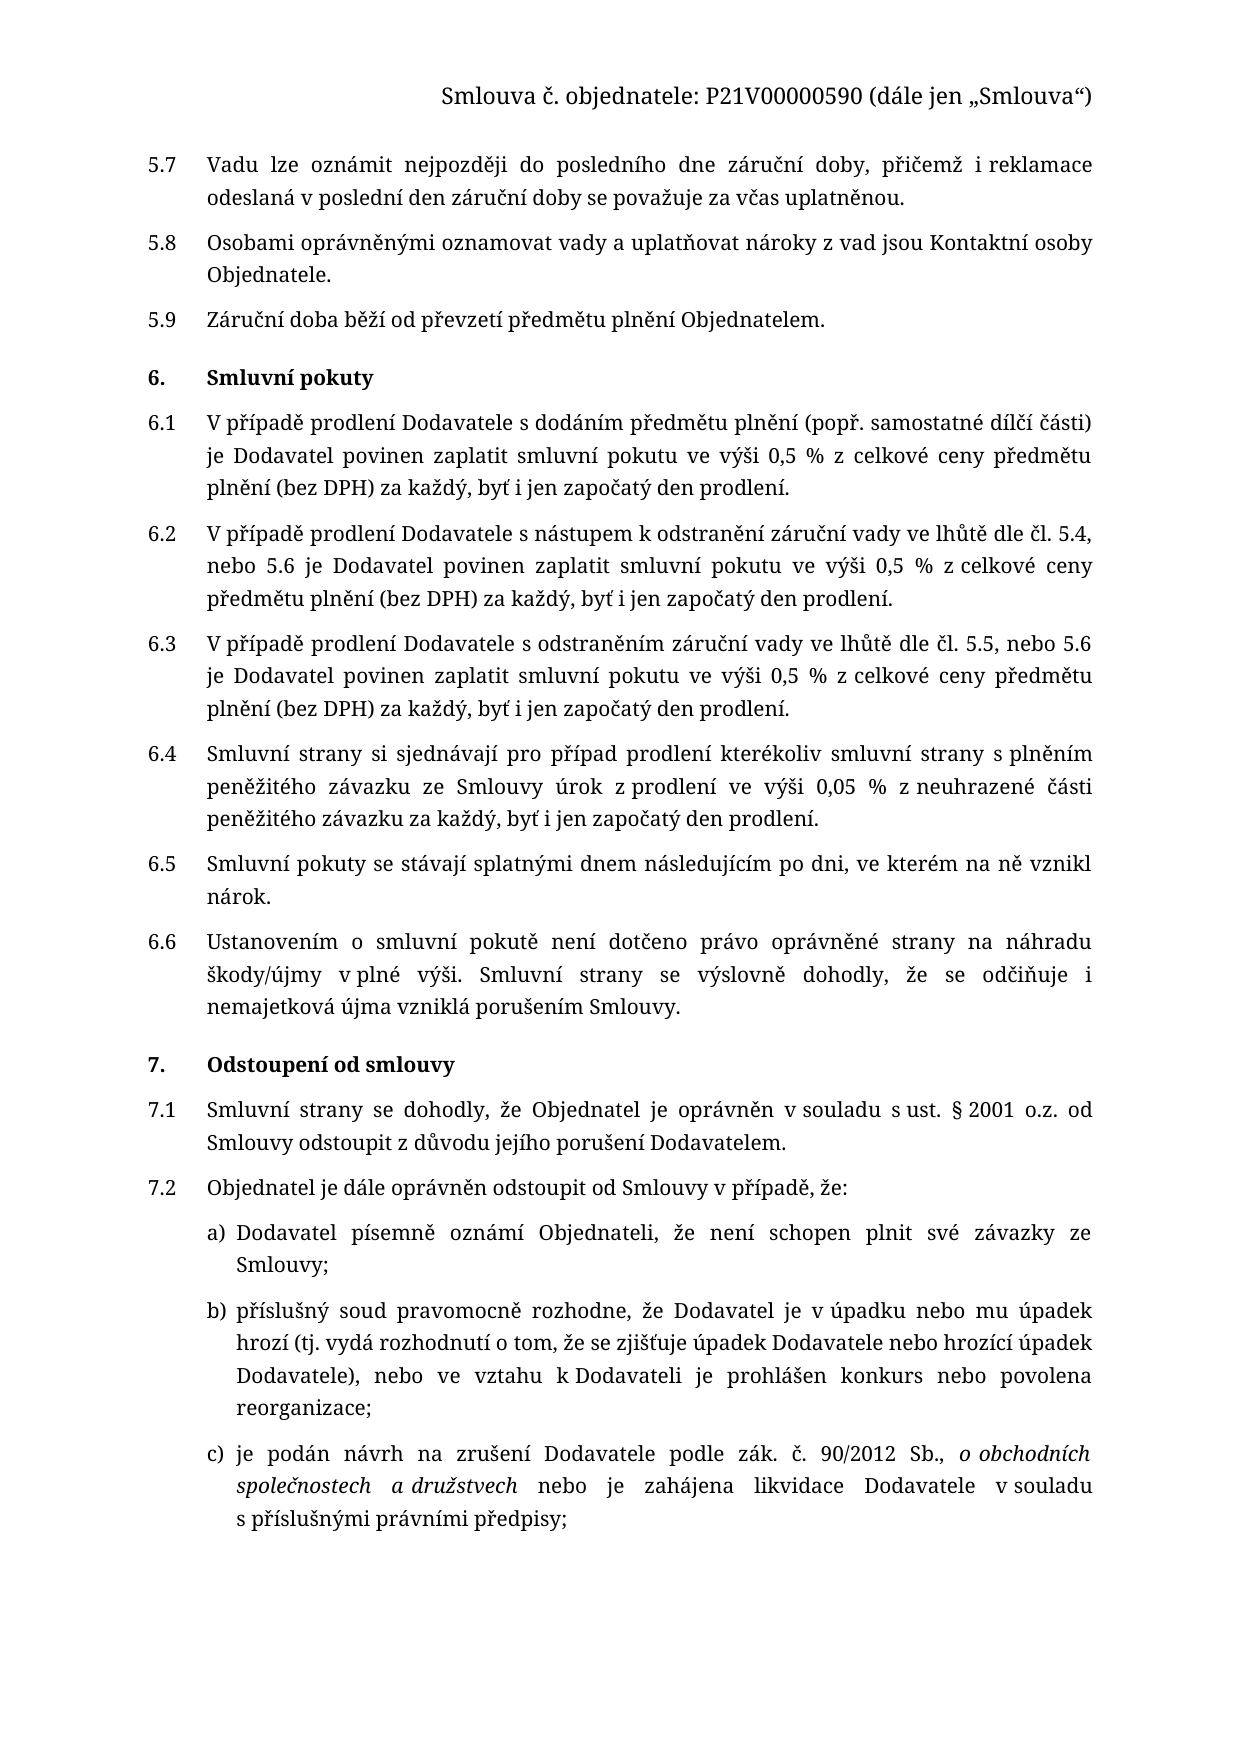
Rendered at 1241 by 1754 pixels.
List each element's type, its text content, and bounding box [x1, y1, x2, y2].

list V případě prodlení Dodavatele s odstraněním záruční vady ve lhůtě dle čl. 5.5, nebo 5.6 je Dodavatel povinen zaplatit smluvní pokutu ve výši 0,5 % z celkové ceny předmětu plnění (bez DPH) za každý, byť i jen započatý den prodlení. [148, 629, 1093, 723]
list Smluvní strany se dohodly, že Objednatel je oprávněn v souladu s ust. § 2001 o.z. od Smlouvy odstoupit z důvodu jejího porušení Dodavatelem. [148, 1095, 1093, 1156]
list Osobami oprávněnými oznamovat vady a uplatňovat nároky z vad jsou Kontaktní osoby Objednatele. [148, 228, 1093, 289]
list Dodavatel písemně oznámí Objednateli, že není schopen plnit své závazky ze Smlouvy; [207, 1218, 1093, 1279]
list Vadu lze oznámit nejpozději do posledního dne záruční doby, přičemž i reklamace odeslaná v poslední den záruční doby se považuje za včas uplatněnou. [148, 150, 1093, 211]
list příslušný soud pravomocně rozhodne, že Dodavatel je v úpadku nebo mu úpadek hrozí (tj. vydá rozhodnutí o tom, že se zjišťuje úpadek Dodavatele nebo hrozící úpadek Dodavatele), nebo ve vztahu k Dodavateli je prohlášen konkurs nebo povolena reorganizace; [207, 1296, 1093, 1422]
list Odstoupení od smlouvy [148, 1050, 1093, 1078]
list Smluvní strany si sjednávají pro případ prodlení kterékoliv smluvní strany s plněním peněžitého závazku ze Smlouvy úrok z prodlení ve výši 0,05 % z neuhrazené části peněžitého závazku za každý, byť i jen započatý den prodlení. [148, 739, 1093, 833]
list Záruční doba běží od převzetí předmětu plnění Objednatelem. [148, 306, 1093, 334]
list V případě prodlení Dodavatele s nástupem k odstranění záruční vady ve lhůtě dle čl. 5.4, nebo 5.6 je Dodavatel povinen zaplatit smluvní pokutu ve výši 0,5 % z celkové ceny předmětu plnění (bez DPH) za každý, byť i jen započatý den prodlení. [148, 519, 1093, 612]
list Ustanovením o smluvní pokutě není dotčeno právo oprávněné strany na náhradu škody/újmy v plné výši. Smluvní strany se výslovně dohodly, že se odčiňuje i nemajetková újma vzniklá porušením Smlouvy. [148, 927, 1093, 1021]
list je podán návrh na zrušení Dodavatele podle zák. č. 90/2012 Sb., o obchodních společnostech a družstvech nebo je zahájena likvidace Dodavatele v souladu s příslušnými právními předpisy; [207, 1439, 1093, 1532]
list Smluvní pokuty se stávají splatnými dnem následujícím po dni, ve kterém na ně vznikl nárok. [148, 849, 1093, 911]
list Smluvní pokuty [148, 363, 1093, 392]
list V případě prodlení Dodavatele s dodáním předmětu plnění (popř. samostatné dílčí části) je Dodavatel povinen zaplatit smluvní pokutu ve výši 0,5 % z celkové ceny předmětu plnění (bez DPH) za každý, byť i jen započatý den prodlení. [148, 408, 1093, 502]
list Objednatel je dále oprávněn odstoupit od Smlouvy v případě, že: [148, 1173, 1093, 1201]
